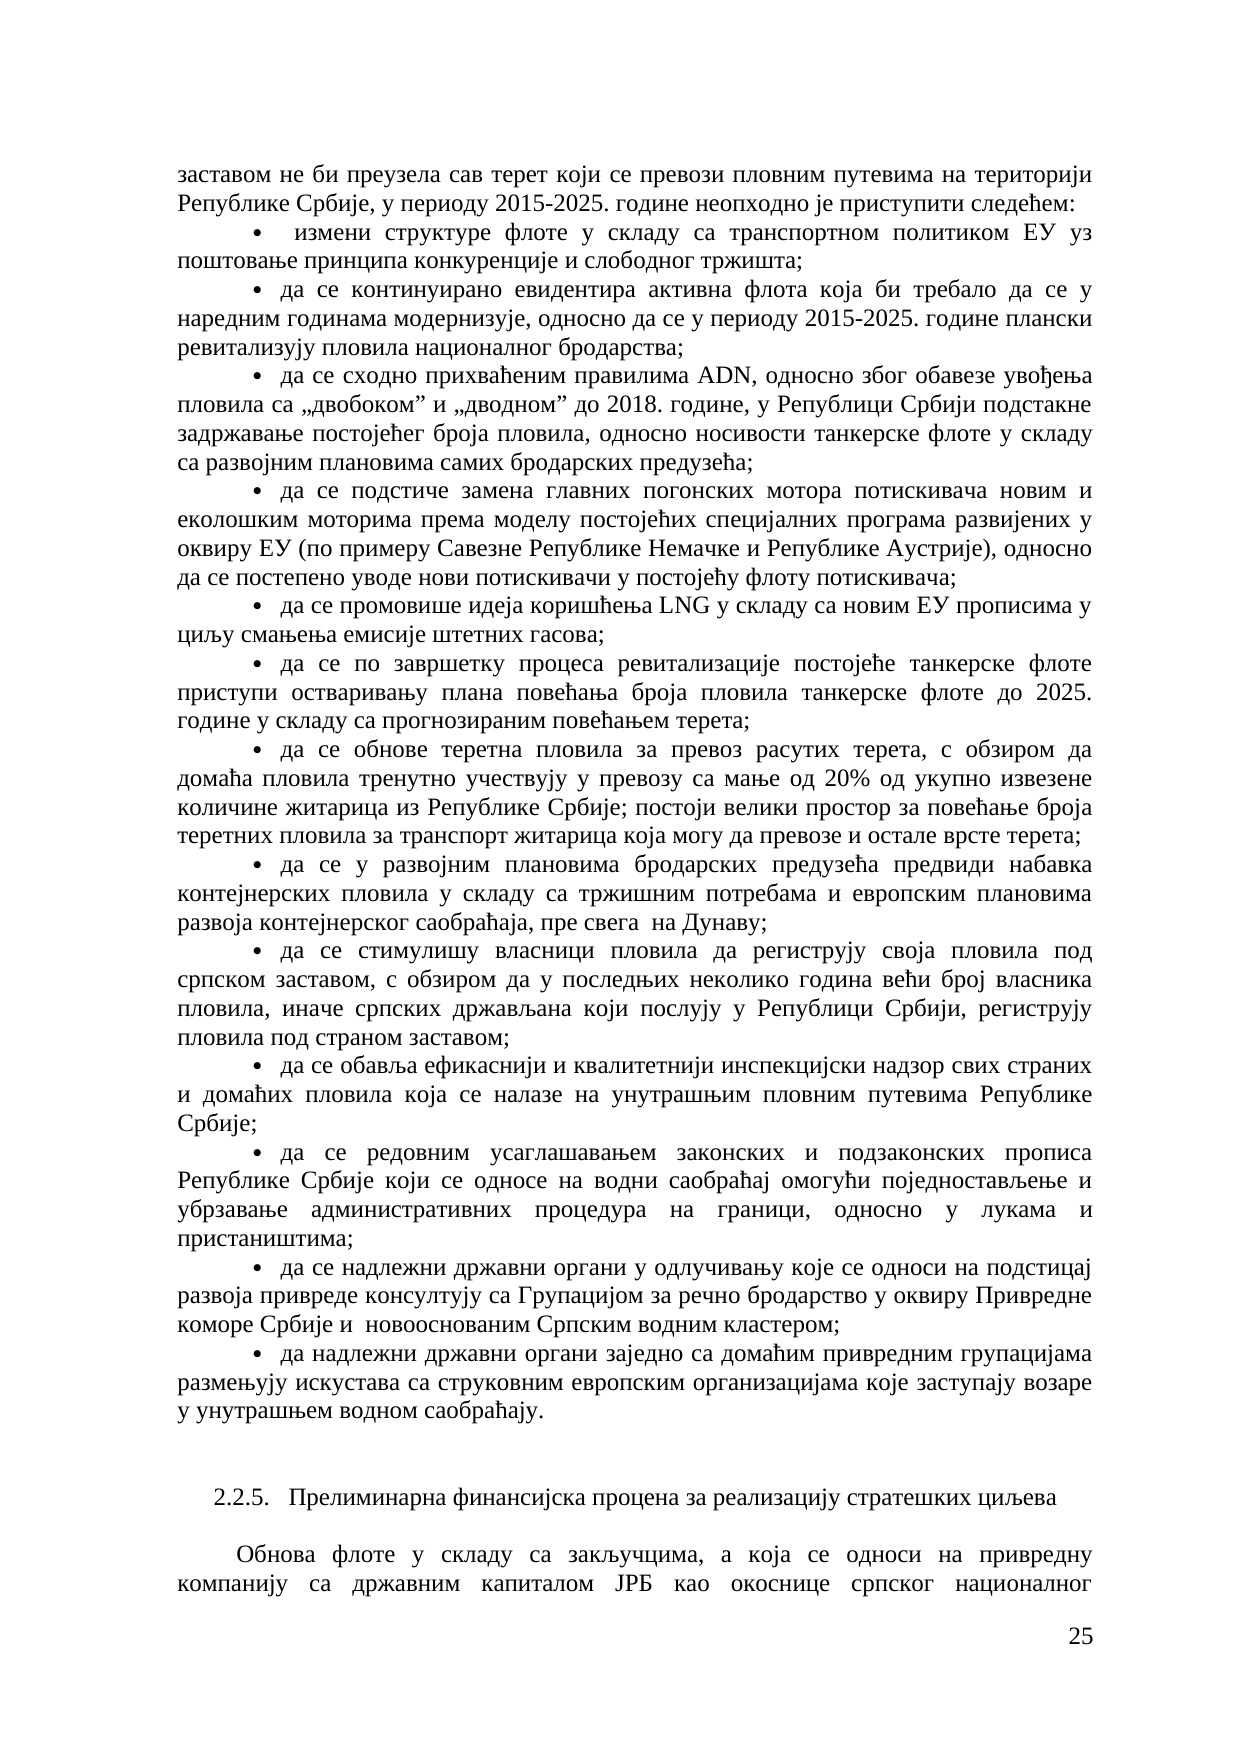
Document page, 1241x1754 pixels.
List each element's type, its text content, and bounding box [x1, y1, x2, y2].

text 2.2.5. Прелиминарна финансијска процена за реализацију стратешких циљева [177, 1482, 1093, 1511]
list да се по завршетку процеса ревитализације постојеће танкерске флоте приступи остваривању плана повећања броја пловила танкерске флоте до 2025. године у складу са прогнозираним повећањем терета; [177, 648, 1093, 734]
list да се надлежни државни органи у одлучивању које се односи на подстицај развоја привреде консултују са Групацијом за речно бродарство у оквиру Привредне коморе Србије и новооснованим Српским водним кластером; [177, 1252, 1093, 1338]
list да се у развојним плановима бродарских предузећа предвиди набавка контејнерских пловила у складу са тржишним потребама и европским плановима развоја контејнерског саобраћаја, пре свега на Дунаву; [177, 849, 1093, 936]
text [177, 1539, 1093, 1597]
list да се промовише идеја коришћења LNG у складу са новим ЕУ прописима у циљу смањења емисије штетних гасова; [177, 591, 1093, 648]
list да се подстиче замена главних погонских мотора потискивача новим и еколошким моторима према моделу постојећих специјалних програма развијених у оквиру ЕУ (по примеру Савезне Републике Немачке и Републике Аустрије), односно да се постепено уводе нови потискивачи у постојећу флоту потискивача; [177, 476, 1093, 591]
list да се обнове теретна пловила за превоз расутих терета, с обзиром да домаћа пловила тренутно учествују у превозу са мање од 20% од укупно извезене количине житарица из Републике Србије; постоји велики простор за повећање броја теретних пловила за транспорт житарица која могу да превозе и остале врсте терета; [177, 734, 1093, 849]
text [177, 159, 1093, 217]
list да се редовним усаглашавањем законских и подзаконских прописа Републике Србије који се односе на водни саобраћај омогући поједностављење и убрзавање административних процедура на граници, односно у лукама и пристаништима; [177, 1137, 1093, 1252]
list да се стимулишу власници пловила да региструју своја пловила под српском заставом, с обзиром да у последњих неколико година већи број власника пловила, иначе српских држављана који послују у Републици Србији, региструју пловила под страном заставом; [177, 936, 1093, 1051]
list да се сходно прихваћеним правилима ADN, односно због обавезе увођења пловила са „двобоком” и „дводном” до 2018. године, у Републици Србији подстакне задржавање постојећег броја пловила, односно носивости танкерске флоте у складу са развојним плановима самих бродарских предузећа; [177, 361, 1093, 476]
list измени структуре флоте у складу са транспортном политиком ЕУ уз поштовање принципа конкуренције и слободног тржишта; [177, 217, 1093, 274]
list да се обавља ефикаснији и квалитетнији инспекцијски надзор свих страних и домаћих пловила која се налазе на унутрашњим пловним путевима Републике Србије; [177, 1051, 1093, 1137]
list да се континуирано евидентира активна флота која би требало да се у наредним годинама модернизује, односно да се у периоду 2015-2025. године плански ревитализују пловила националног бродарства; [177, 274, 1093, 361]
list да надлежни државни органи заједно са домаћим привредним групацијама размењују искустава са струковним европским организацијама које заступају возаре у унутрашњем водном саобраћају. [177, 1338, 1093, 1424]
